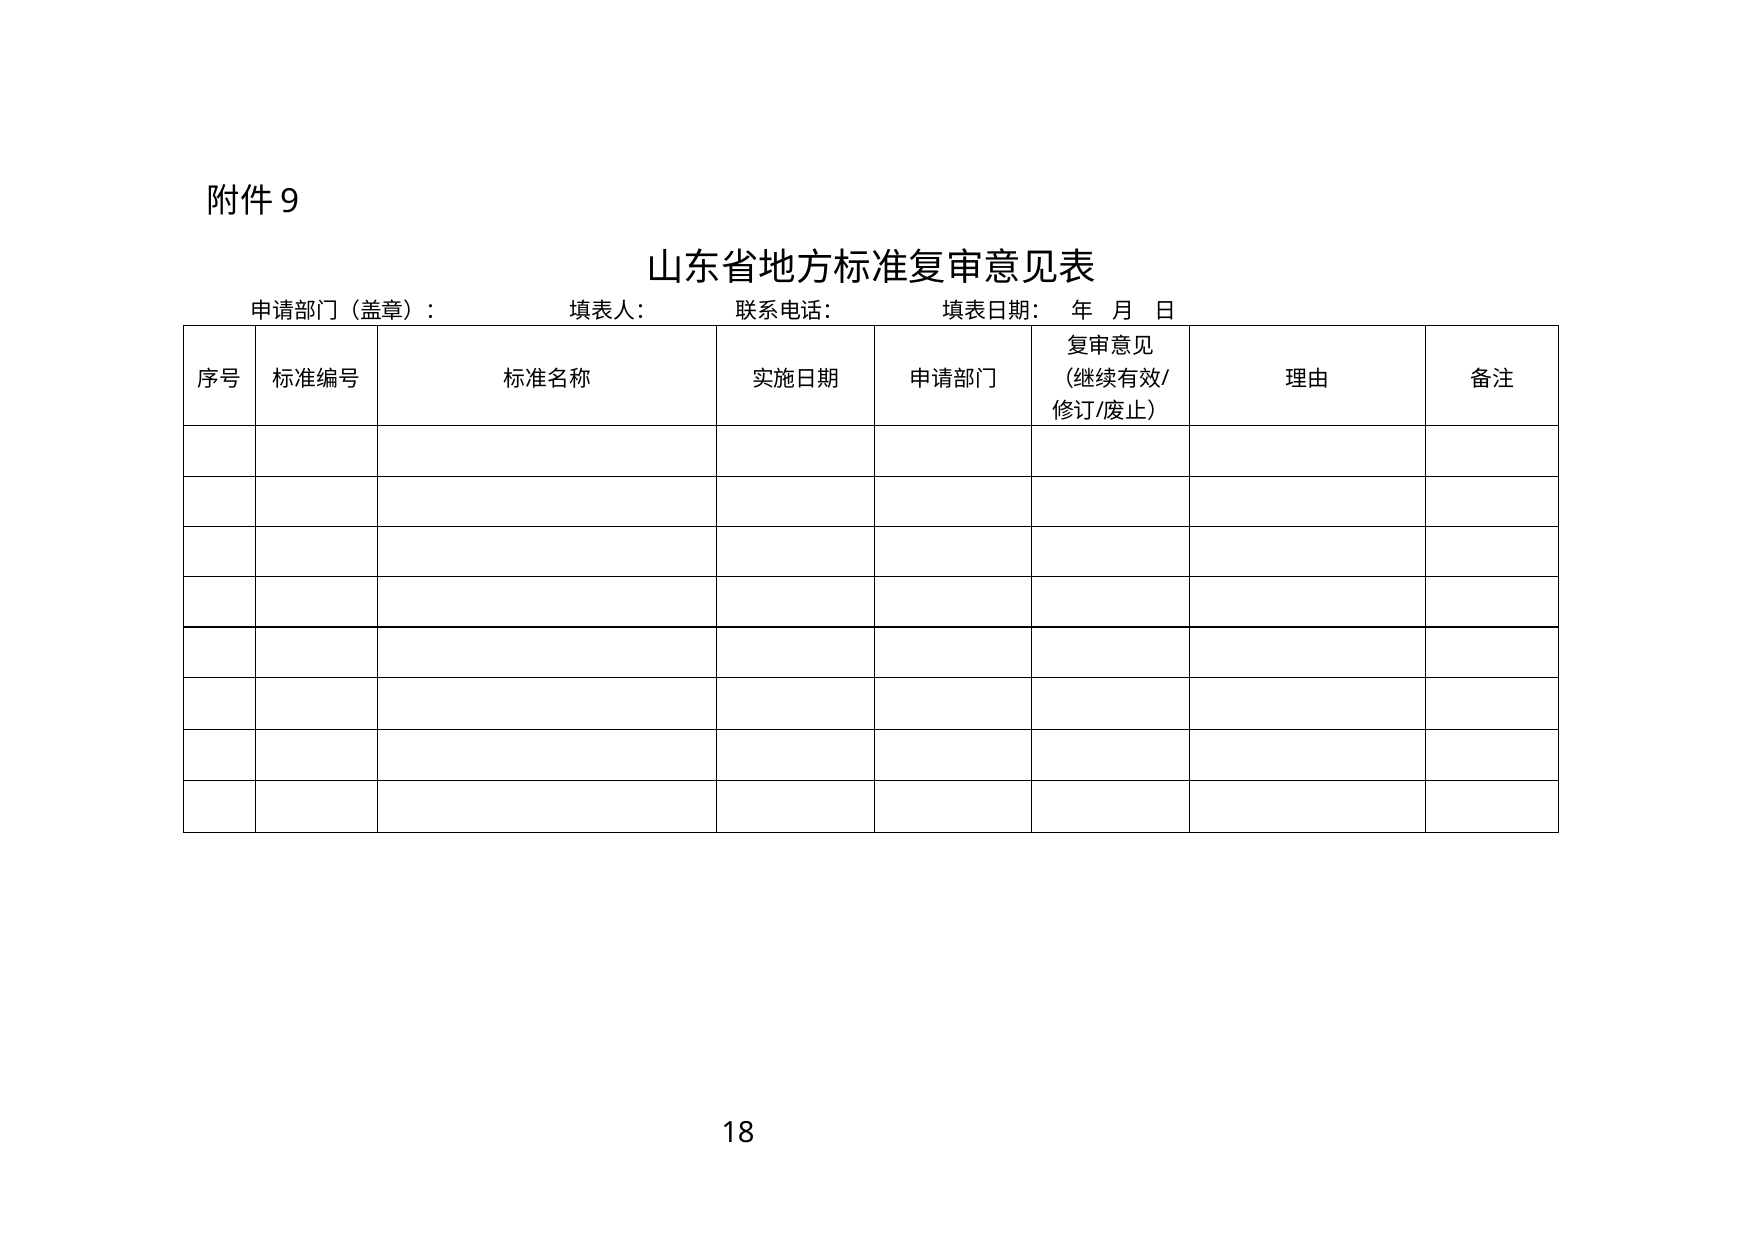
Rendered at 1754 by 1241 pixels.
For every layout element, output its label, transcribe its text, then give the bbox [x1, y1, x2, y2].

table_header 实施日期 [717, 326, 874, 425]
table_cell [256, 730, 377, 780]
table_cell [1426, 477, 1558, 526]
table_cell [1426, 628, 1558, 677]
table_cell [1190, 678, 1425, 728]
table_cell [256, 781, 377, 832]
table_cell [1426, 426, 1558, 476]
table_cell [378, 730, 716, 780]
table_cell [378, 426, 716, 476]
text 山东省地方标准复审意见表 [207, 230, 1535, 293]
table_cell [184, 426, 255, 476]
table_cell [1190, 628, 1425, 677]
table_cell [1032, 781, 1189, 832]
table_cell [717, 781, 874, 832]
table_cell [875, 527, 1031, 576]
table_cell [256, 426, 377, 476]
table_cell [1032, 477, 1189, 526]
table_cell [1426, 527, 1558, 576]
table_cell [378, 527, 716, 576]
table_cell [256, 527, 377, 576]
table_cell [717, 730, 874, 780]
table_cell [378, 781, 716, 832]
table_cell [256, 477, 377, 526]
table_cell [1426, 781, 1558, 832]
table_cell [875, 730, 1031, 780]
table_cell [1426, 730, 1558, 780]
table_cell [184, 477, 255, 526]
table_cell [1190, 477, 1425, 526]
table_header 标准名称 [378, 326, 716, 425]
table_cell [378, 577, 716, 626]
table_cell [1032, 577, 1189, 626]
table_cell [1032, 678, 1189, 728]
table_cell [1190, 730, 1425, 780]
table_cell [184, 730, 255, 780]
table_cell [717, 577, 874, 626]
table_cell [378, 628, 716, 677]
table_cell [184, 628, 255, 677]
table_cell [256, 577, 377, 626]
table_cell [1190, 781, 1425, 832]
table_header 申请部门 [875, 326, 1031, 425]
table_header 序号 [184, 326, 255, 425]
table_cell [875, 628, 1031, 677]
table_cell [184, 527, 255, 576]
table_cell [875, 577, 1031, 626]
table_cell [875, 426, 1031, 476]
table_cell [1032, 527, 1189, 576]
text 附件9 [207, 165, 1535, 230]
table_cell [875, 477, 1031, 526]
table_cell [1032, 628, 1189, 677]
table_cell [1190, 426, 1425, 476]
table_cell [875, 678, 1031, 728]
table_cell [1190, 527, 1425, 576]
table_cell [184, 577, 255, 626]
table_cell [875, 781, 1031, 832]
table_header 理由 [1190, 326, 1425, 425]
table_cell [378, 678, 716, 728]
table_cell [1190, 577, 1425, 626]
table_cell [256, 628, 377, 677]
table_cell [717, 678, 874, 728]
table_cell [1426, 678, 1558, 728]
table_cell [717, 477, 874, 526]
table_cell [378, 477, 716, 526]
table_header 标准编号 [256, 326, 377, 425]
table_cell [256, 678, 377, 728]
table_cell [1426, 577, 1558, 626]
table_cell [1032, 426, 1189, 476]
table_cell [717, 628, 874, 677]
table_header 复审意见 （继续有效/ 修订/废止） [1032, 326, 1189, 425]
table_cell [1032, 730, 1189, 780]
table_header 备注 [1426, 326, 1558, 425]
table_cell [184, 678, 255, 728]
text 申请部门（盖章）： 填表人： 联系电话： 填表日期： 年 月 日 [207, 293, 1535, 325]
table_cell [184, 781, 255, 832]
table_cell [717, 527, 874, 576]
table_cell [717, 426, 874, 476]
